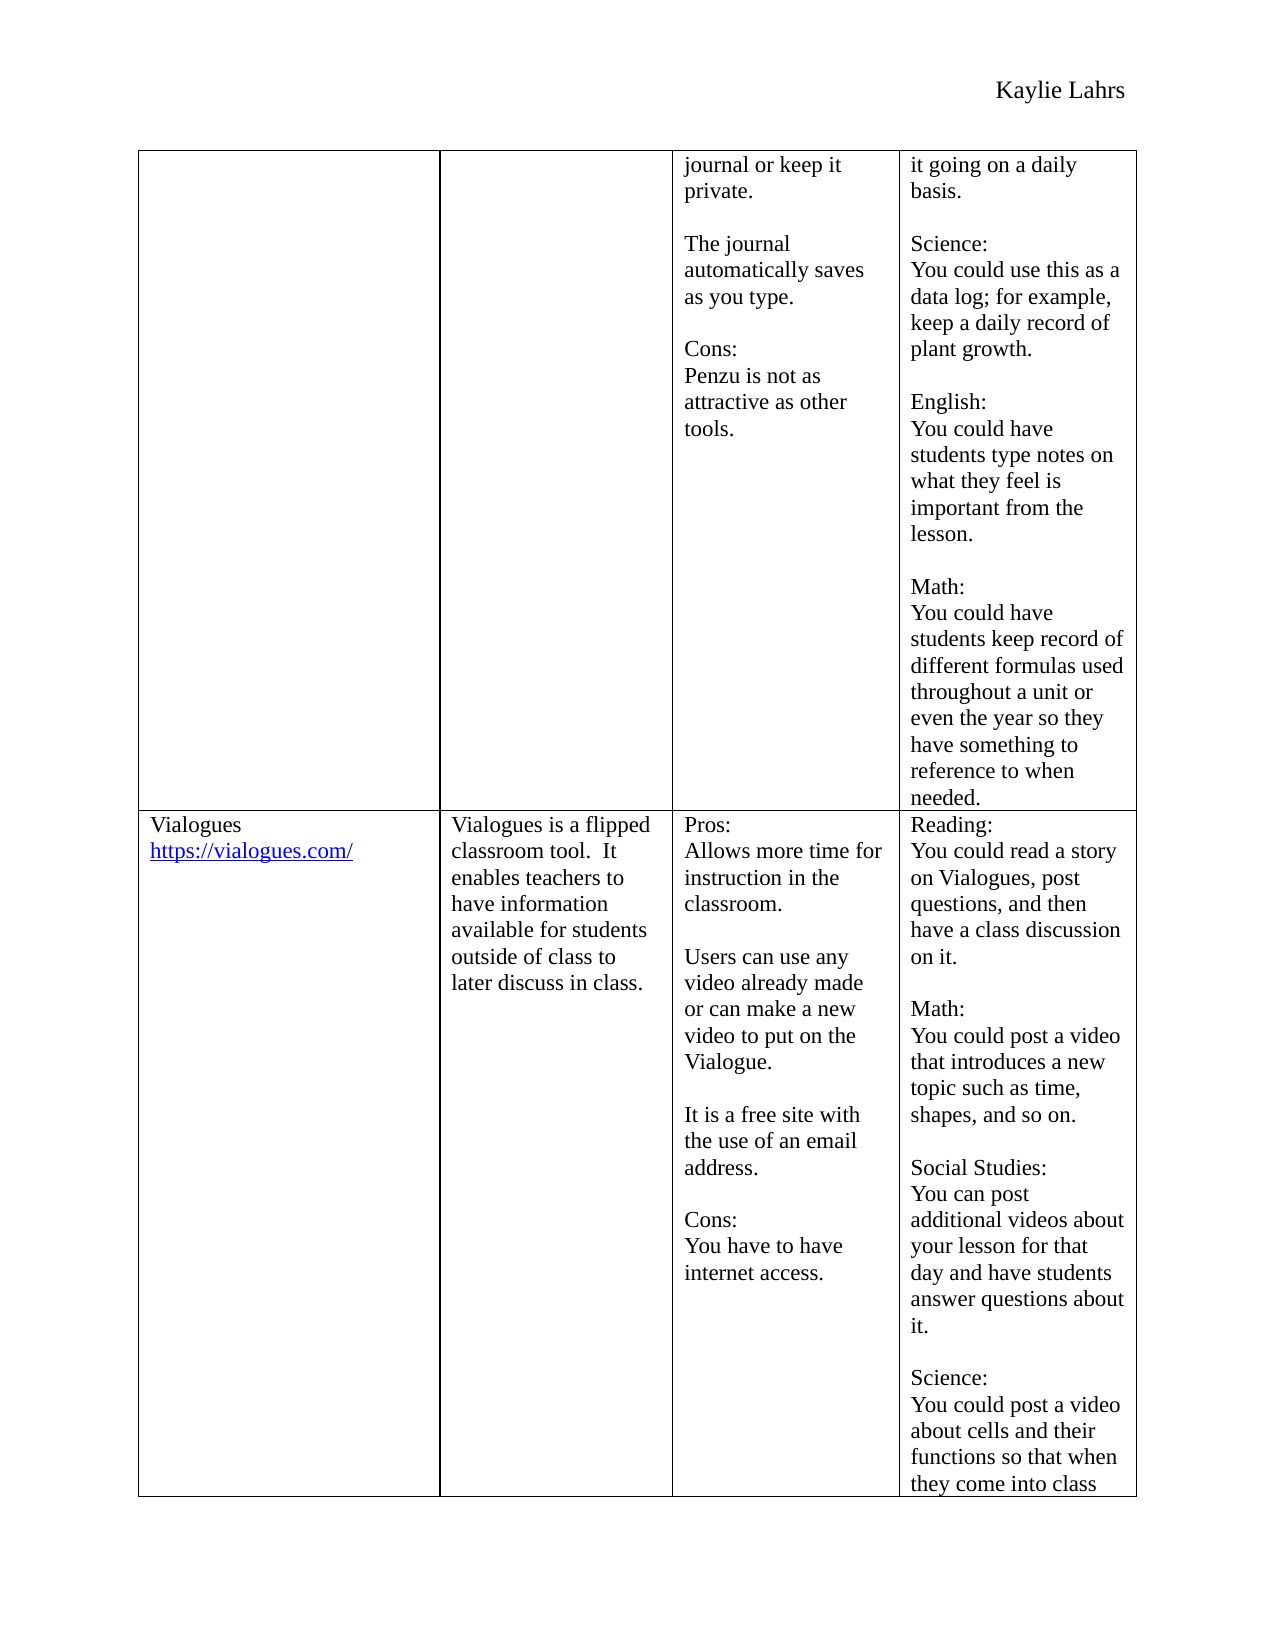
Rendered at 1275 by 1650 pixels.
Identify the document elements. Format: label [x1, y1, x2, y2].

table_cell [441, 811, 672, 1496]
table_cell [673, 151, 899, 810]
table_cell [673, 811, 899, 1496]
table_cell [139, 811, 439, 1496]
table_cell [900, 151, 1136, 810]
table_cell [900, 811, 1136, 1496]
table_cell [139, 151, 439, 810]
table_cell [441, 151, 672, 810]
